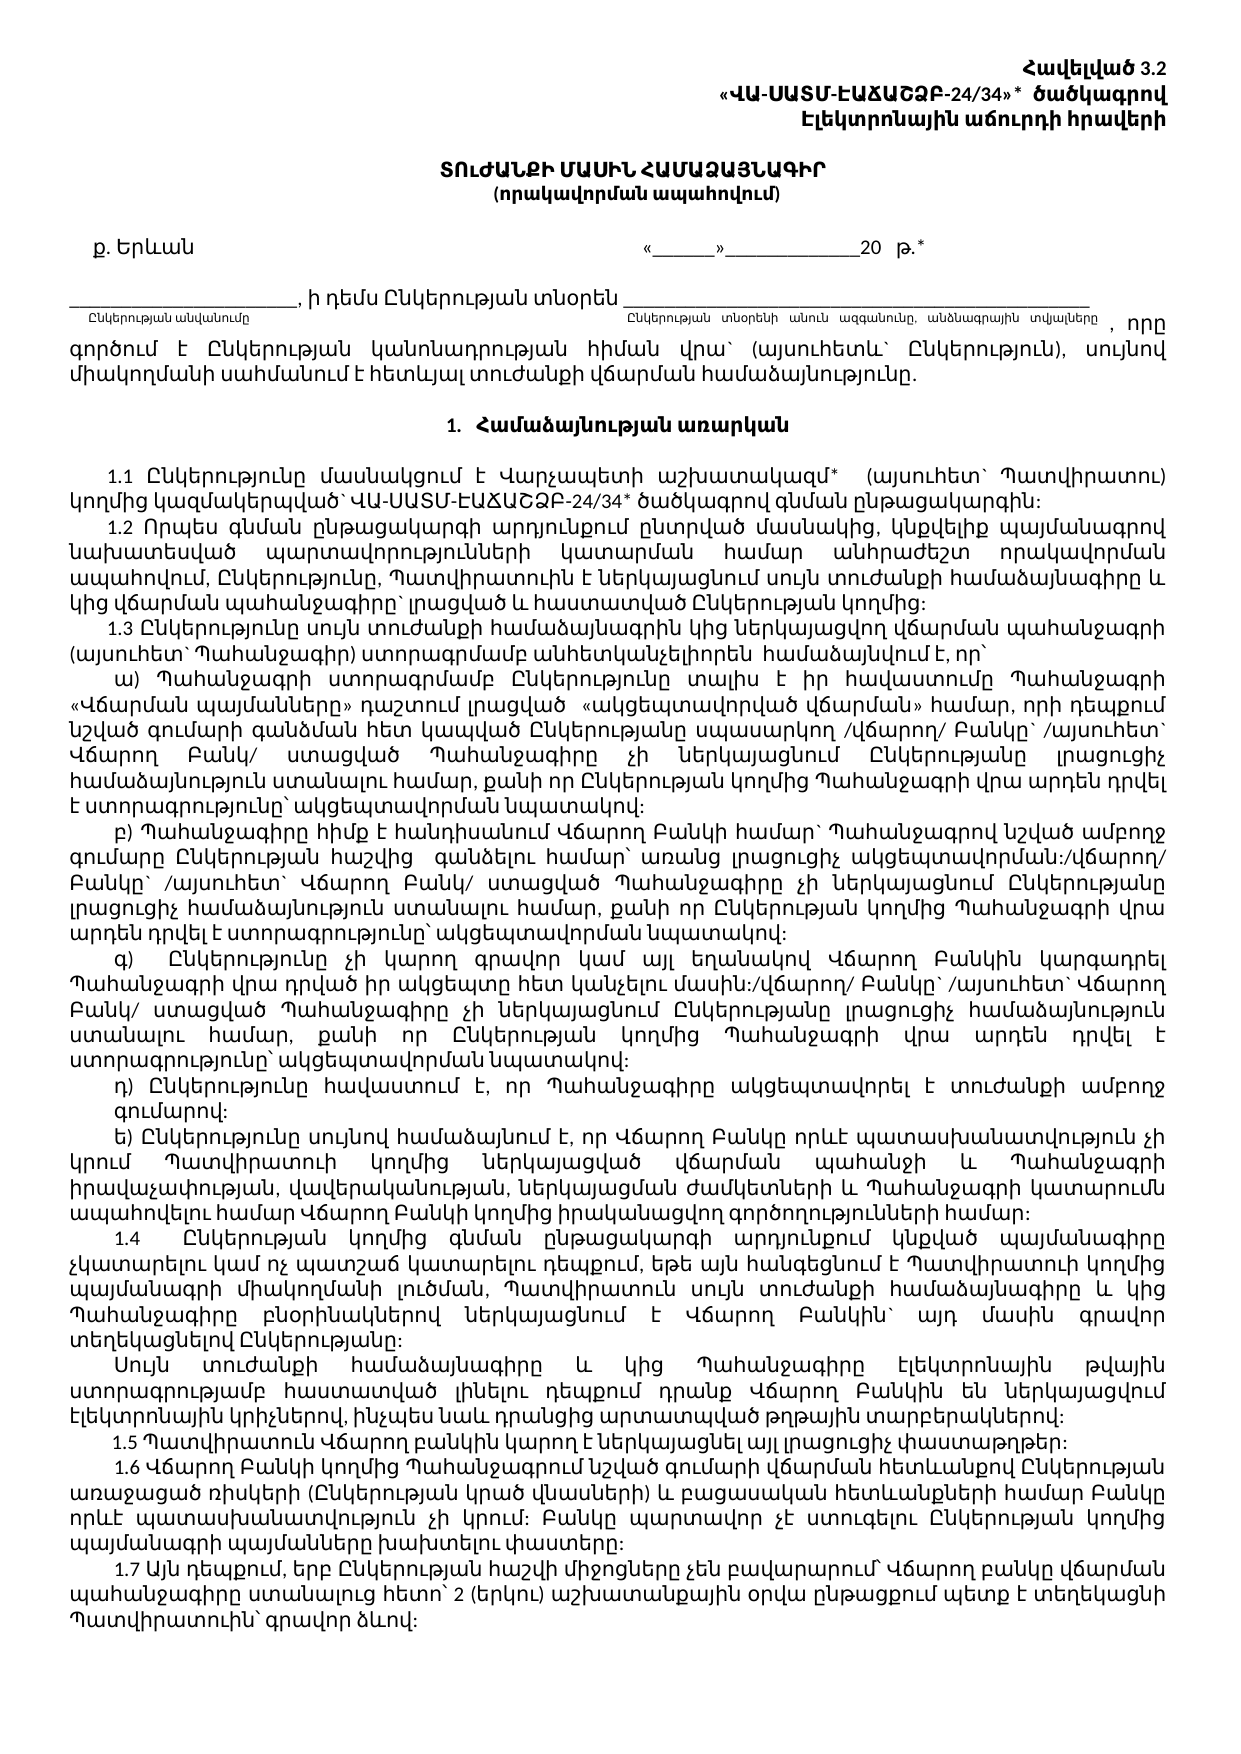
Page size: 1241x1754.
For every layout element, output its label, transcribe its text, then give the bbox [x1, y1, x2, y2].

text ՏՈւԺԱՆՔԻ ՄԱՍԻՆ ՀԱՄԱՁԱՅՆԱԳԻՐ [69, 157, 1167, 183]
text ք. Երևան «______»_____________20 թ.* [69, 234, 1167, 260]
text Հավելված 3.2 [69, 56, 1167, 81]
text բ) Պահանջագիրը հիմք է հանդիսանում Վճարող Բանկի համար` Պահանջագրով նշված ամբողջ գումարը Ընկերության հաշվից գանձելու համար՝ առանց լրացուցիչ ակցեպտավորման:/վճարող/ Բանկը` /այսուհետ` Վճարող Բանկ/ ստացված Պահանջագիրը չի ներկայացնում Ընկերությանը լրացուցիչ համաձայնություն ստանալու համար, քանի որ Ընկերության կողմից Պահանջագրի վրա արդեն դրվել է ստորագրությունը՝ ակցեպտավորման նպատակով: [69, 819, 1167, 946]
text դ) Ընկերությունը հավաստում է, որ Պահանջագիրը ակցեպտավորել է տուժանքի ամբողջ գումարով: [113, 1073, 1167, 1124]
text ա) Պահանջագրի ստորագրմամբ Ընկերությունը տալիս է իր հավաստումը Պահանջագրի «Վճարման պայմանները» դաշտում լրացված «ակցեպտավորված վճարման» համար, որի դեպքում նշված գումարի գանձման հետ կապված Ընկերությանը սպասարկող /վճարող/ Բանկը` /այսուհետ` Վճարող Բանկ/ ստացված Պահանջագիրը չի ներկայացնում Ընկերությանը լրացուցիչ համաձայնություն ստանալու համար, քանի որ Ընկերության կողմից Պահանջագրի վրա արդեն դրվել է ստորագրությունը՝ ակցեպտավորման նպատակով: [69, 666, 1167, 819]
text (որակավորման ապահովում) [69, 183, 1167, 206]
text 1.4 Ընկերության կողմից գնման ընթացակարգի արդյունքում կնքված պայմանագիրը չկատարելու կամ ոչ պատշաճ կատարելու դեպքում, եթե այն հանգեցնում է Պատվիրատուի կողմից պայմանագրի միակողմանի լուծման, Պատվիրատուն սույն տուժանքի համաձայնագիրը և կից Պահանջագիրը բնօրինակներով ներկայացնում է Վճարող Բանկին` այդ մասին գրավոր տեղեկացնելով Ընկերությանը: [69, 1226, 1167, 1353]
text Ընկերության անվանումը Ընկերության տնօրենի անուն ազգանունը, անձնագրային տվյալները , որը գործում է Ընկերության կանոնադրության հիման վրա` (այսուհետև` Ընկերություն), սույնով միակողմանի սահմանում է հետևյալ տուժանքի վճարման համաձայնությունը. [69, 311, 1167, 387]
text 1.1 Ընկերությունը մասնակցում է Վարչապետի աշխատակազմ* (այսուհետ` Պատվիրատու) կողմից կազմակերպված` ՎԱ-ՍԱՏՄ-ԷԱՃԱՇՁԲ-24/34* ծածկագրով գնման ընթացակարգին: [69, 463, 1167, 514]
text 1.6 Վճարող Բանկի կողմից Պահանջագրում նշված գումարի վճարման հետևանքով Ընկերության առաջացած ռիսկերի (Ընկերության կրած վնասների) և բացասական հետևանքների համար Բանկը որևէ պատասխանատվություն չի կրում: Բանկը պարտավոր չէ ստուգելու Ընկերության կողմից պայմանագրի պայմանները խախտելու փաստերը: [69, 1454, 1167, 1556]
text 1.2 Որպես գնման ընթացակարգի արդյունքում ընտրված մասնակից, կնքվելիք պայմանագրով նախատեսված պարտավորությունների կատարման համար անհրաժեշտ որակավորման ապահովում, Ընկերությունը, Պատվիրատուին է ներկայացնում սույն տուժանքի համաձայնագիրը և կից վճարման պահանջագիրը` լրացված և հաստատված Ընկերության կողմից: [69, 514, 1167, 616]
text ______________________, ի դեմս Ընկերության տնօրեն _____________________________________________ [69, 285, 1167, 311]
text Սույն տուժանքի համաձայնագիրը և կից Պահանջագիրը էլեկտրոնային թվային ստորագրությամբ հաստատված լինելու դեպքում դրանք Վճարող Բանկին են ներկայացվում էլեկտրոնային կրիչներով, ինչպես նաև դրանցից արտատպված թղթային տարբերակներով: [69, 1353, 1167, 1429]
text 1.7 Այն դեպքում, երբ Ընկերության հաշվի միջոցները չեն բավարարում՝ Վճարող բանկը վճարման պահանջագիրը ստանալուց հետո՝ 2 (երկու) աշխատանքային օրվա ընթացքում պետք է տեղեկացնի Պատվիրատուին՝ գրավոր ձևով: [69, 1556, 1167, 1632]
text 1. Համաձայնության առարկան [69, 412, 1167, 438]
text ե) Ընկերությունը սույնով համաձայնում է, որ Վճարող Բանկը որևէ պատասխանատվություն չի կրում Պատվիրատուի կողմից ներկայացված վճարման պահանջի և Պահանջագրի իրավաչափության, վավերականության, ներկայացման ժամկետների և Պահանջագրի կատարումն ապահովելու համար Վճարող Բանկի կողմից իրականացվող գործողությունների համար: [69, 1124, 1167, 1226]
text գ) Ընկերությունը չի կարող գրավոր կամ այլ եղանակով Վճարող Բանկին կարգադրել Պահանջագրի վրա դրված իր ակցեպտը հետ կանչելու մասին:/վճարող/ Բանկը` /այսուհետ` Վճարող Բանկ/ ստացված Պահանջագիրը չի ներկայացնում Ընկերությանը լրացուցիչ համաձայնություն ստանալու համար, քանի որ Ընկերության կողմից Պահանջագրի վրա արդեն դրվել է ստորագրությունը՝ ակցեպտավորման նպատակով: [69, 946, 1167, 1073]
text Էլեկտրոնային աճուրդի հրավերի [69, 106, 1167, 132]
text «ՎԱ-ՍԱՏՄ-ԷԱՃԱՇՁԲ-24/34»* ծածկագրով [69, 81, 1167, 106]
text 1.5 Պատվիրատուն Վճարող բանկին կարող է ներկայացնել այլ լրացուցիչ փաստաթղթեր: [69, 1429, 1167, 1454]
text 1.3 Ընկերությունը սույն տուժանքի համաձայնագրին կից ներկայացվող վճարման պահանջագրի (այսուհետ` Պահանջագիր) ստորագրմամբ անհետկանչելիորեն համաձայնվում է, որ՝ [69, 616, 1167, 666]
